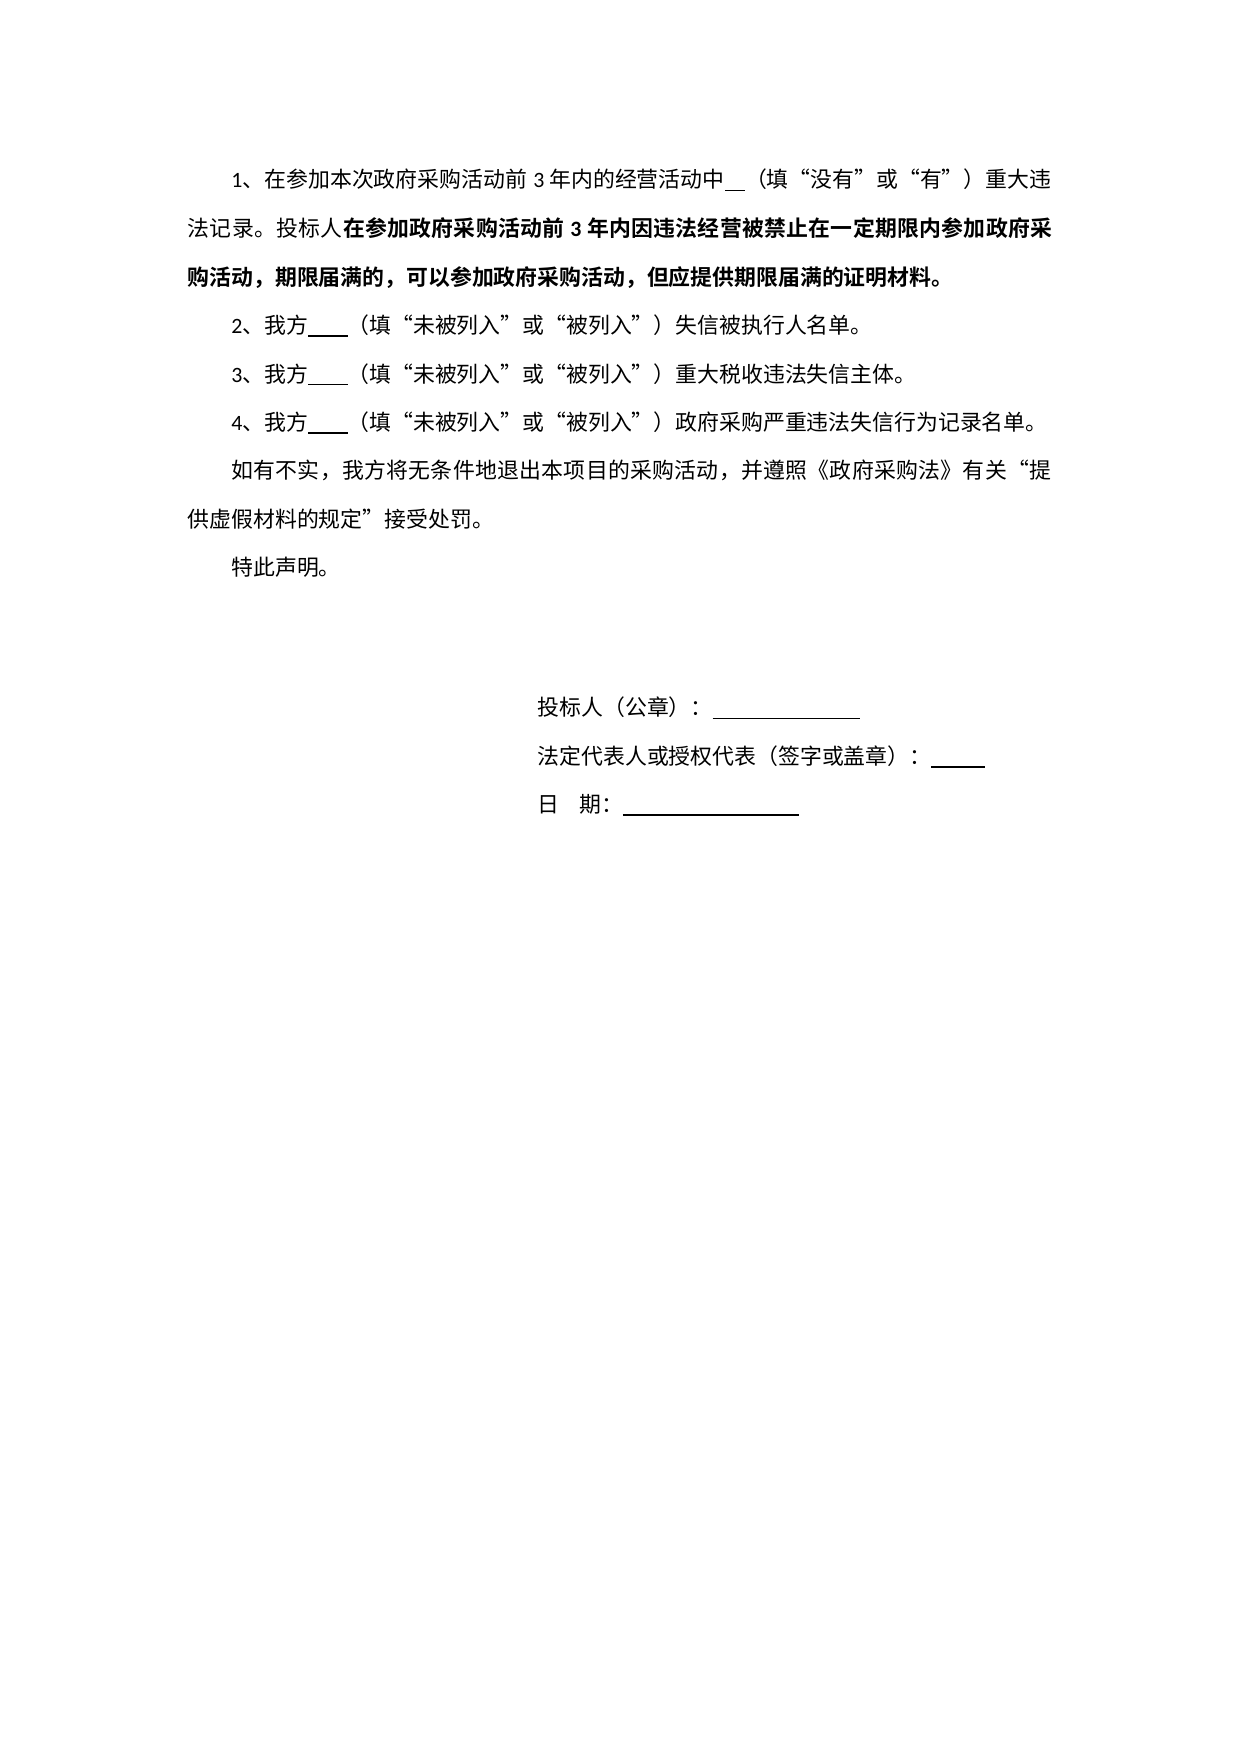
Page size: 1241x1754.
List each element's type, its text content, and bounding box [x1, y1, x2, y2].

text 1、在参加本次政府采购活动前 3 年内的经营活动中 （填“没有”或“有”）重大违法记录。投标人在参加政府采购活动前 3 年内因违法经营被禁止在一定期限内参加政府采购活动，期限届满的，可以参加政府采购活动，但应提供期限届满的证明材料。 [187, 162, 1053, 292]
text 3、我方 （填“未被列入”或“被列入”）重大税收违法失信主体。 [187, 356, 1053, 389]
text 法定代表人或授权代表（签字或盖章）： [187, 738, 1053, 771]
text 日 期： [187, 787, 1053, 819]
text 特此声明。 [187, 550, 1053, 582]
text 如有不实，我方将无条件地退出本项目的采购活动，并遵照《政府采购法》有关“提供虚假材料的规定”接受处罚。 [187, 453, 1053, 534]
text 2、我方 （填“未被列入”或“被列入”）失信被执行人名单。 [187, 308, 1053, 340]
text 投标人（公章）： [187, 690, 1053, 722]
text 4、我方 （填“未被列入”或“被列入”）政府采购严重违法失信行为记录名单。 [187, 404, 1053, 437]
